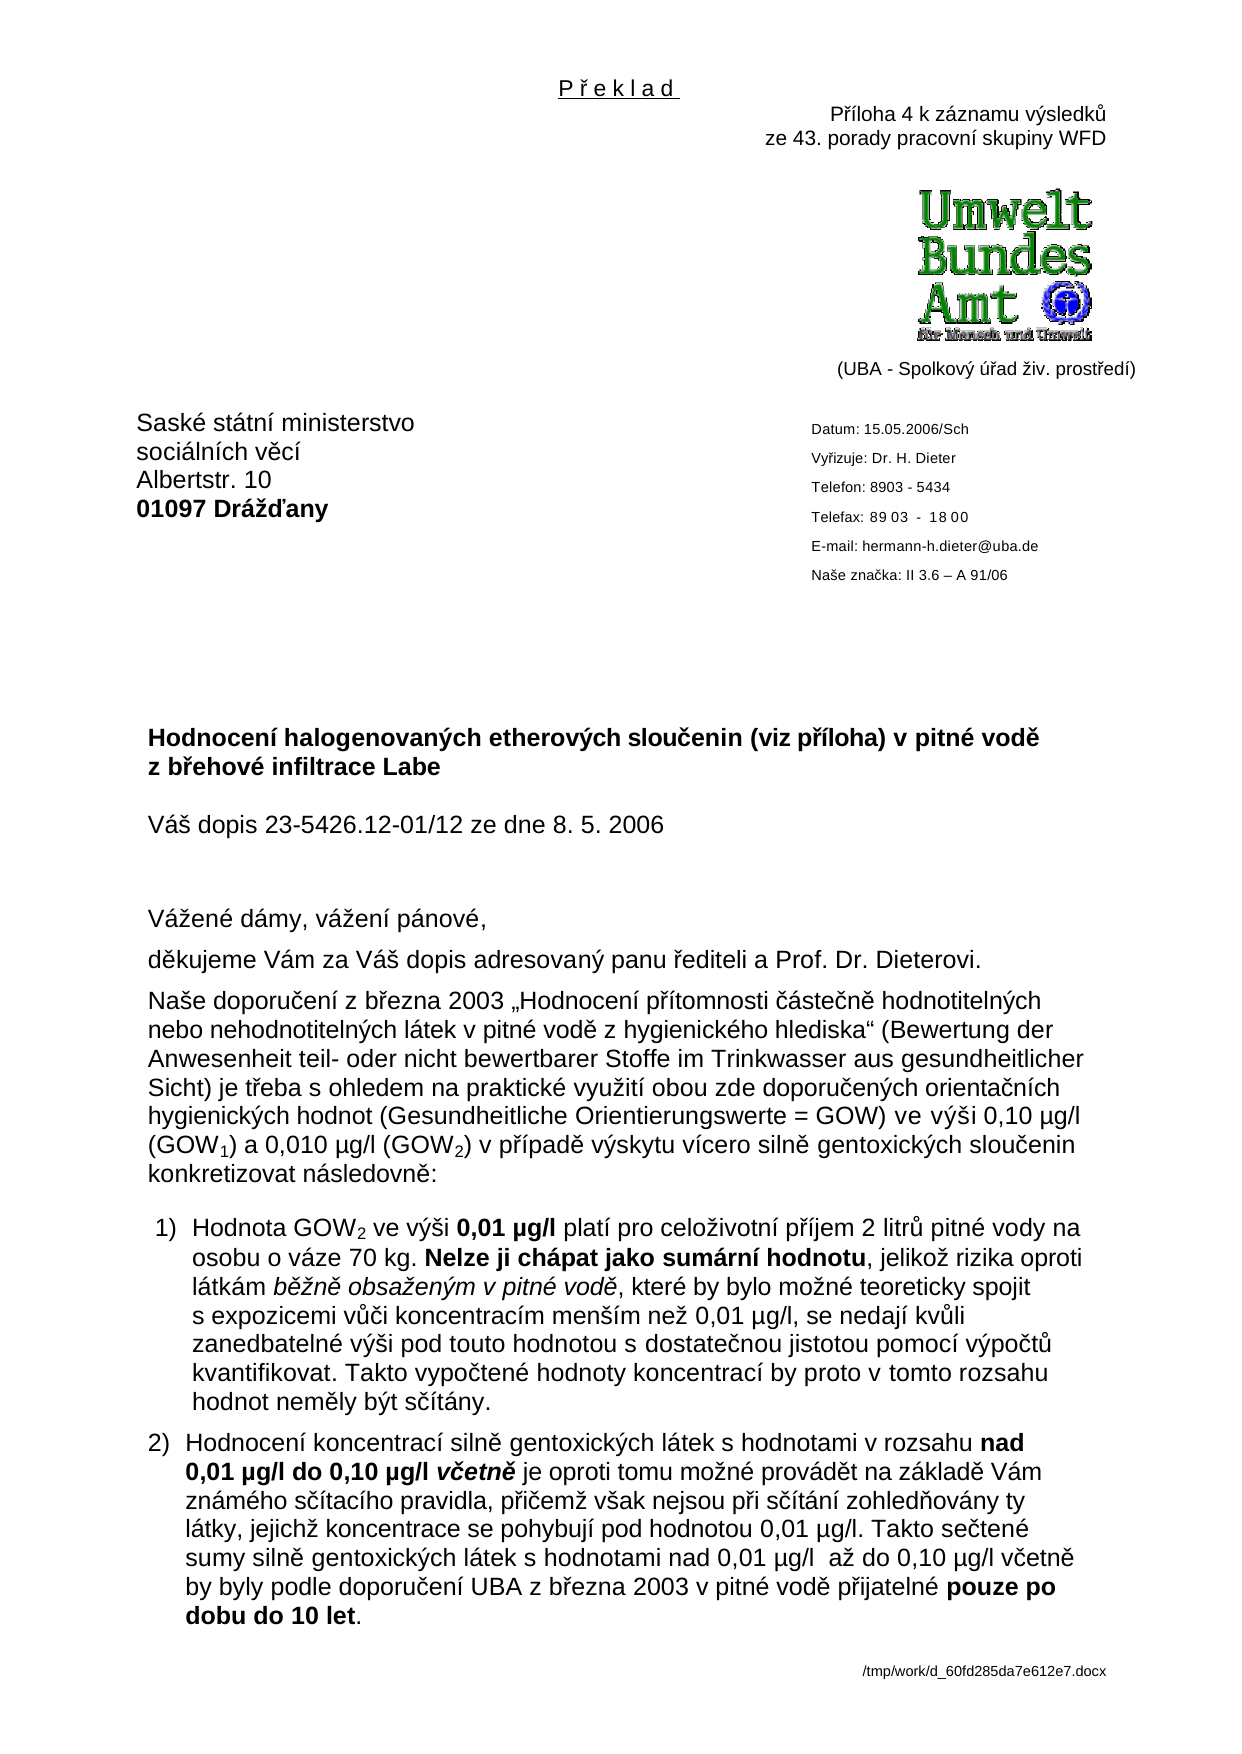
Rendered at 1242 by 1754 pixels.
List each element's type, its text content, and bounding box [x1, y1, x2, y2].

text Telefax: 89 03 - 18 00 [811, 508, 1108, 525]
text E-mail: hermann-h.dieter@uba.de [811, 537, 1108, 554]
text Hodnocení halogenovaných etherových sloučenin (viz příloha) v pitné vodě z břehové infiltrace Labe [148, 723, 1089, 781]
text Váš dopis 23-5426.12-01/12 ze dne 8. 5. 2006 [148, 810, 1108, 838]
text Naše značka: II 3.6 – A 91/06 [811, 566, 1108, 583]
text 01097 Drážďany [136, 494, 484, 523]
text Naše doporučení z března 2003 „Hodnocení přítomnosti částečně hodnotitelných nebo nehodnotitelných látek v pitné vodě z hygienického hlediska“ (Bewertung der Anwesenheit teil- oder nicht bewertbarer Stoffe im Trinkwasser aus gesundheitlicher Sicht) je třeba s ohledem na praktické využití obou zde doporučených orientačních hygienických hodnot (Gesundheitliche Orientierungswerte = GOW) ve výši 0,10 µg/l (GOW1) a 0,010 µg/l (GOW2) v případě výskytu vícero silně gentoxických sloučenin konkretizovat následovně: [148, 987, 1099, 1188]
list Hodnota GOW2 ve výši 0,01 µg/l platí pro celoživotní příjem 2 litrů pitné vody na osobu o váze 70 kg. Nelze ji chápat jako sumární hodnotu, jelikož rizika oproti látkám běžně obsaženým v pitné vodě, které by bylo možné teoreticky spojit s expozicemi vůči koncentracím menším než 0,01 µg/l, se nedají kvůli zanedbatelné výši pod touto hodnotou s dostatečnou jistotou pomocí výpočtů kvantifikovat. Takto vypočtené hodnoty koncentrací by proto v tomto rozsahu hodnot neměly být sčítány. [154, 1213, 1106, 1416]
text Datum: 15.05.2006/Sch Vyřizuje: Dr. H. Dieter Telefon: 8903 - 5434 [811, 421, 998, 496]
list Hodnocení koncentrací silně gentoxických látek s hodnotami v rozsahu nad 0,01 µg/l do 0,10 µg/l včetně je oproti tomu možné provádět na základě Vám známého sčítacího pravidla, přičemž však nejsou při sčítání zohledňovány ty látky, jejichž koncentrace se pohybují pod hodnotou 0,01 µg/l. Takto sečtené sumy silně gentoxických látek s hodnotami nad 0,01 µg/l až do 0,10 µg/l včetně by byly podle doporučení UBA z března 2003 v pitné vodě přijatelné pouze po dobu do 10 let. [148, 1428, 1083, 1629]
text (UBA - Spolkový úřad živ. prostředí) [125, 358, 1136, 379]
picture [916, 185, 1093, 358]
text Saské státní ministerstvo sociálních věcí [136, 408, 489, 465]
text děkujeme Vám za Váš dopis adresovaný panu řediteli a Prof. Dr. Dieterovi. [148, 945, 1108, 974]
text Albertstr. 10 [136, 465, 484, 494]
text Vážené dámy, vážení pánové, [148, 904, 1108, 933]
